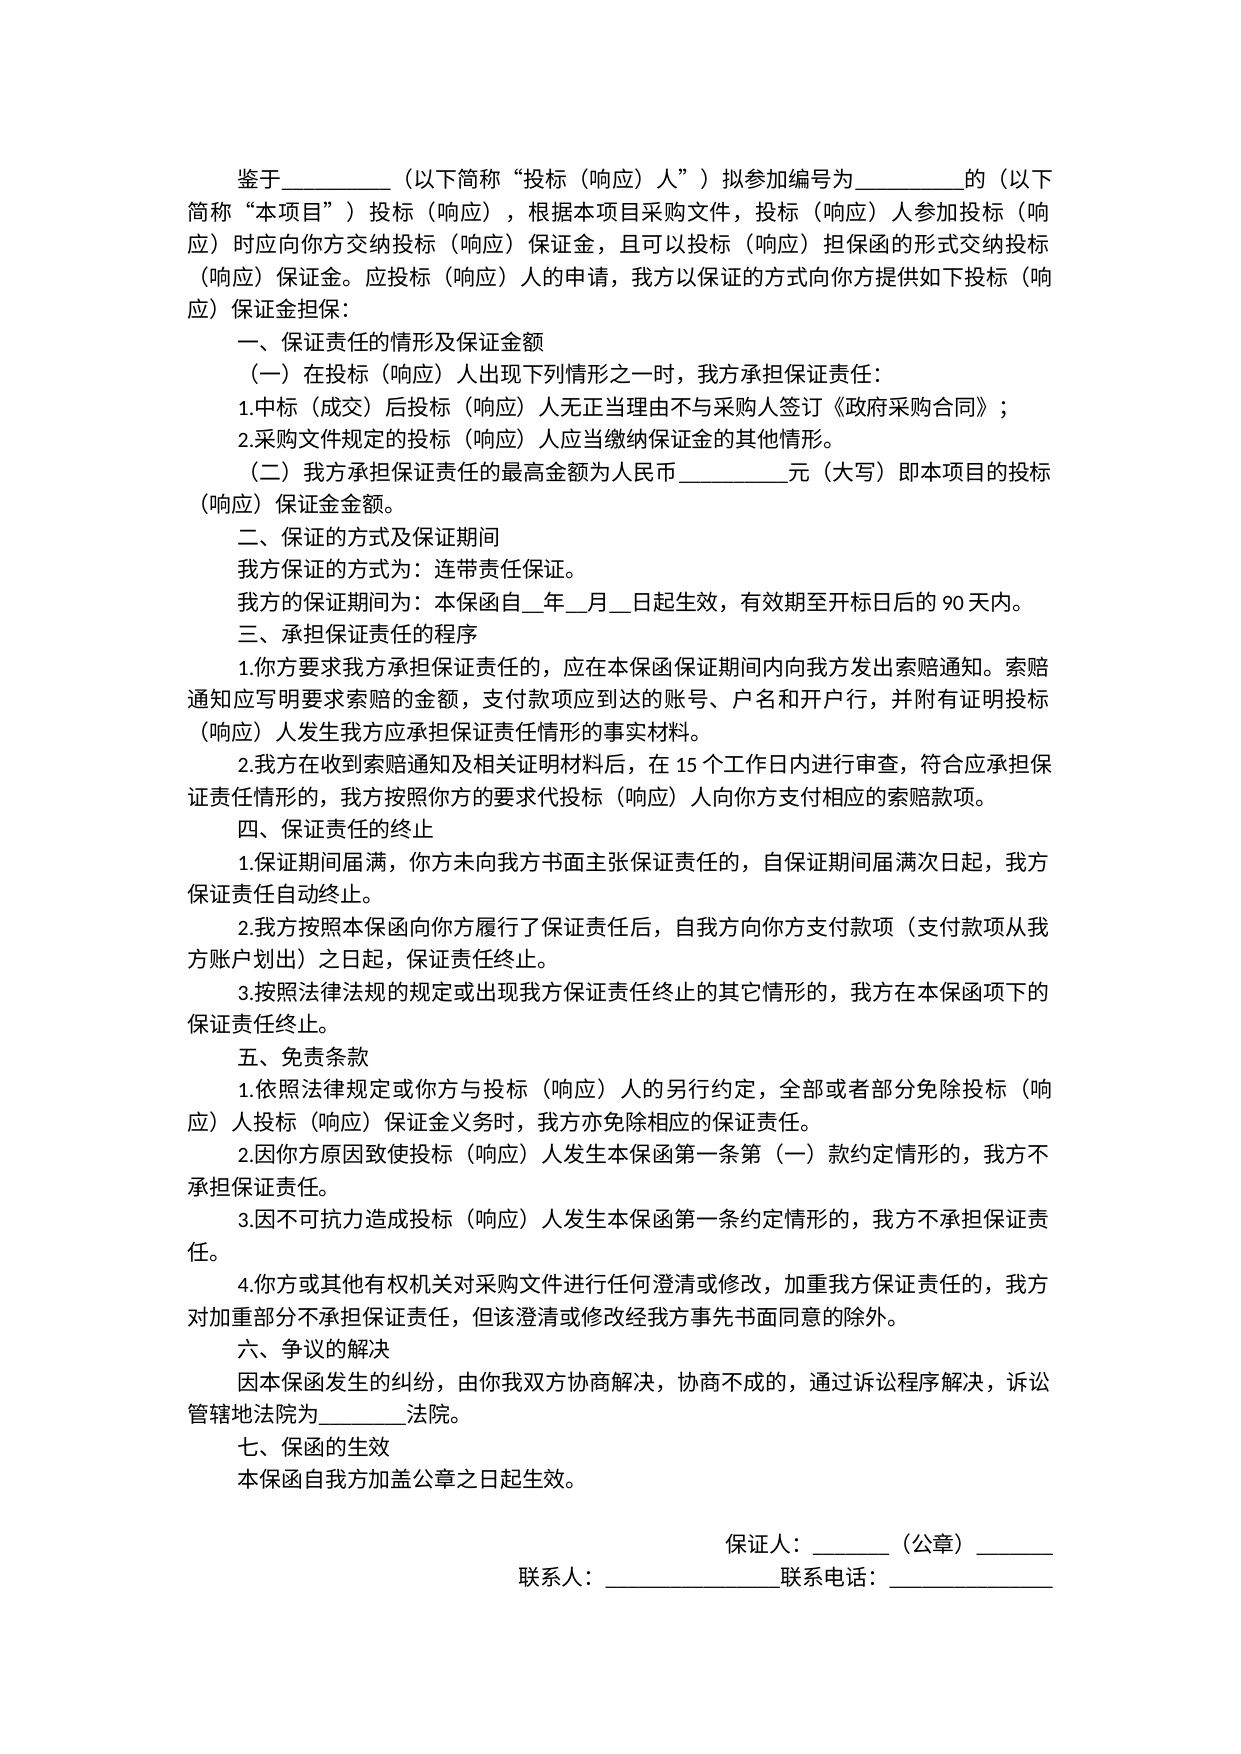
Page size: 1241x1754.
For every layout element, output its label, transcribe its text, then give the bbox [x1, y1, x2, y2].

text 1.保证期间届满，你方未向我方书面主张保证责任的，自保证期间届满次日起，我方保证责任自动终止。 [187, 844, 1053, 909]
text （二）我方承担保证责任的最高金额为人民币__________元（大写）即本项目的投标（响应）保证金金额。 [187, 454, 1053, 519]
text 2.采购文件规定的投标（响应）人应当缴纳保证金的其他情形。 [187, 422, 1053, 454]
text 2.我方按照本保函向你方履行了保证责任后，自我方向你方支付款项（支付款项从我方账户划出）之日起，保证责任终止。 [187, 909, 1053, 974]
text 保证人：_______（公章）_______ [187, 1527, 1053, 1559]
text 1.中标（成交）后投标（响应）人无正当理由不与采购人签订《政府采购合同》； [187, 389, 1053, 422]
text 联系人：________________联系电话：_______________ [187, 1559, 1053, 1592]
text 我方的保证期间为：本保函自__年__月__日起生效，有效期至开标日后的90天内。 [187, 584, 1053, 617]
text 一、保证责任的情形及保证金额 [187, 324, 1053, 357]
text 1.依照法律规定或你方与投标（响应）人的另行约定，全部或者部分免除投标（响应）人投标（响应）保证金义务时，我方亦免除相应的保证责任。 [187, 1072, 1053, 1137]
text 因本保函发生的纠纷，由你我双方协商解决，协商不成的，通过诉讼程序解决，诉讼管辖地法院为________法院。 [187, 1364, 1053, 1429]
text 三、承担保证责任的程序 [187, 617, 1053, 649]
text 1.你方要求我方承担保证责任的，应在本保函保证期间内向我方发出索赔通知。索赔通知应写明要求索赔的金额，支付款项应到达的账号、户名和开户行，并附有证明投标（响应）人发生我方应承担保证责任情形的事实材料。 [187, 649, 1053, 747]
text 2.因你方原因致使投标（响应）人发生本保函第一条第（一）款约定情形的，我方不承担保证责任。 [187, 1137, 1053, 1202]
text 四、保证责任的终止 [187, 812, 1053, 844]
text 鉴于__________（以下简称“投标（响应）人”）拟参加编号为__________的（以下简称“本项目”）投标（响应），根据本项目采购文件，投标（响应）人参加投标（响应）时应向你方交纳投标（响应）保证金，且可以投标（响应）担保函的形式交纳投标（响应）保证金。应投标（响应）人的申请，我方以保证的方式向你方提供如下投标（响应）保证金担保： [187, 162, 1053, 324]
text 二、保证的方式及保证期间 [187, 519, 1053, 552]
text 六、争议的解决 [187, 1332, 1053, 1364]
text 3.按照法律法规的规定或出现我方保证责任终止的其它情形的，我方在本保函项下的保证责任终止。 [187, 974, 1053, 1039]
text 五、免责条款 [187, 1039, 1053, 1072]
text （一）在投标（响应）人出现下列情形之一时，我方承担保证责任： [187, 357, 1053, 389]
text 4.你方或其他有权机关对采购文件进行任何澄清或修改，加重我方保证责任的，我方对加重部分不承担保证责任，但该澄清或修改经我方事先书面同意的除外。 [187, 1267, 1053, 1332]
text 2.我方在收到索赔通知及相关证明材料后，在15个工作日内进行审查，符合应承担保证责任情形的，我方按照你方的要求代投标（响应）人向你方支付相应的索赔款项。 [187, 747, 1053, 812]
text 我方保证的方式为：连带责任保证。 [187, 552, 1053, 584]
text 本保函自我方加盖公章之日起生效。 [187, 1462, 1053, 1494]
text 七、保函的生效 [187, 1429, 1053, 1462]
text 3.因不可抗力造成投标（响应）人发生本保函第一条约定情形的，我方不承担保证责任。 [187, 1202, 1053, 1267]
